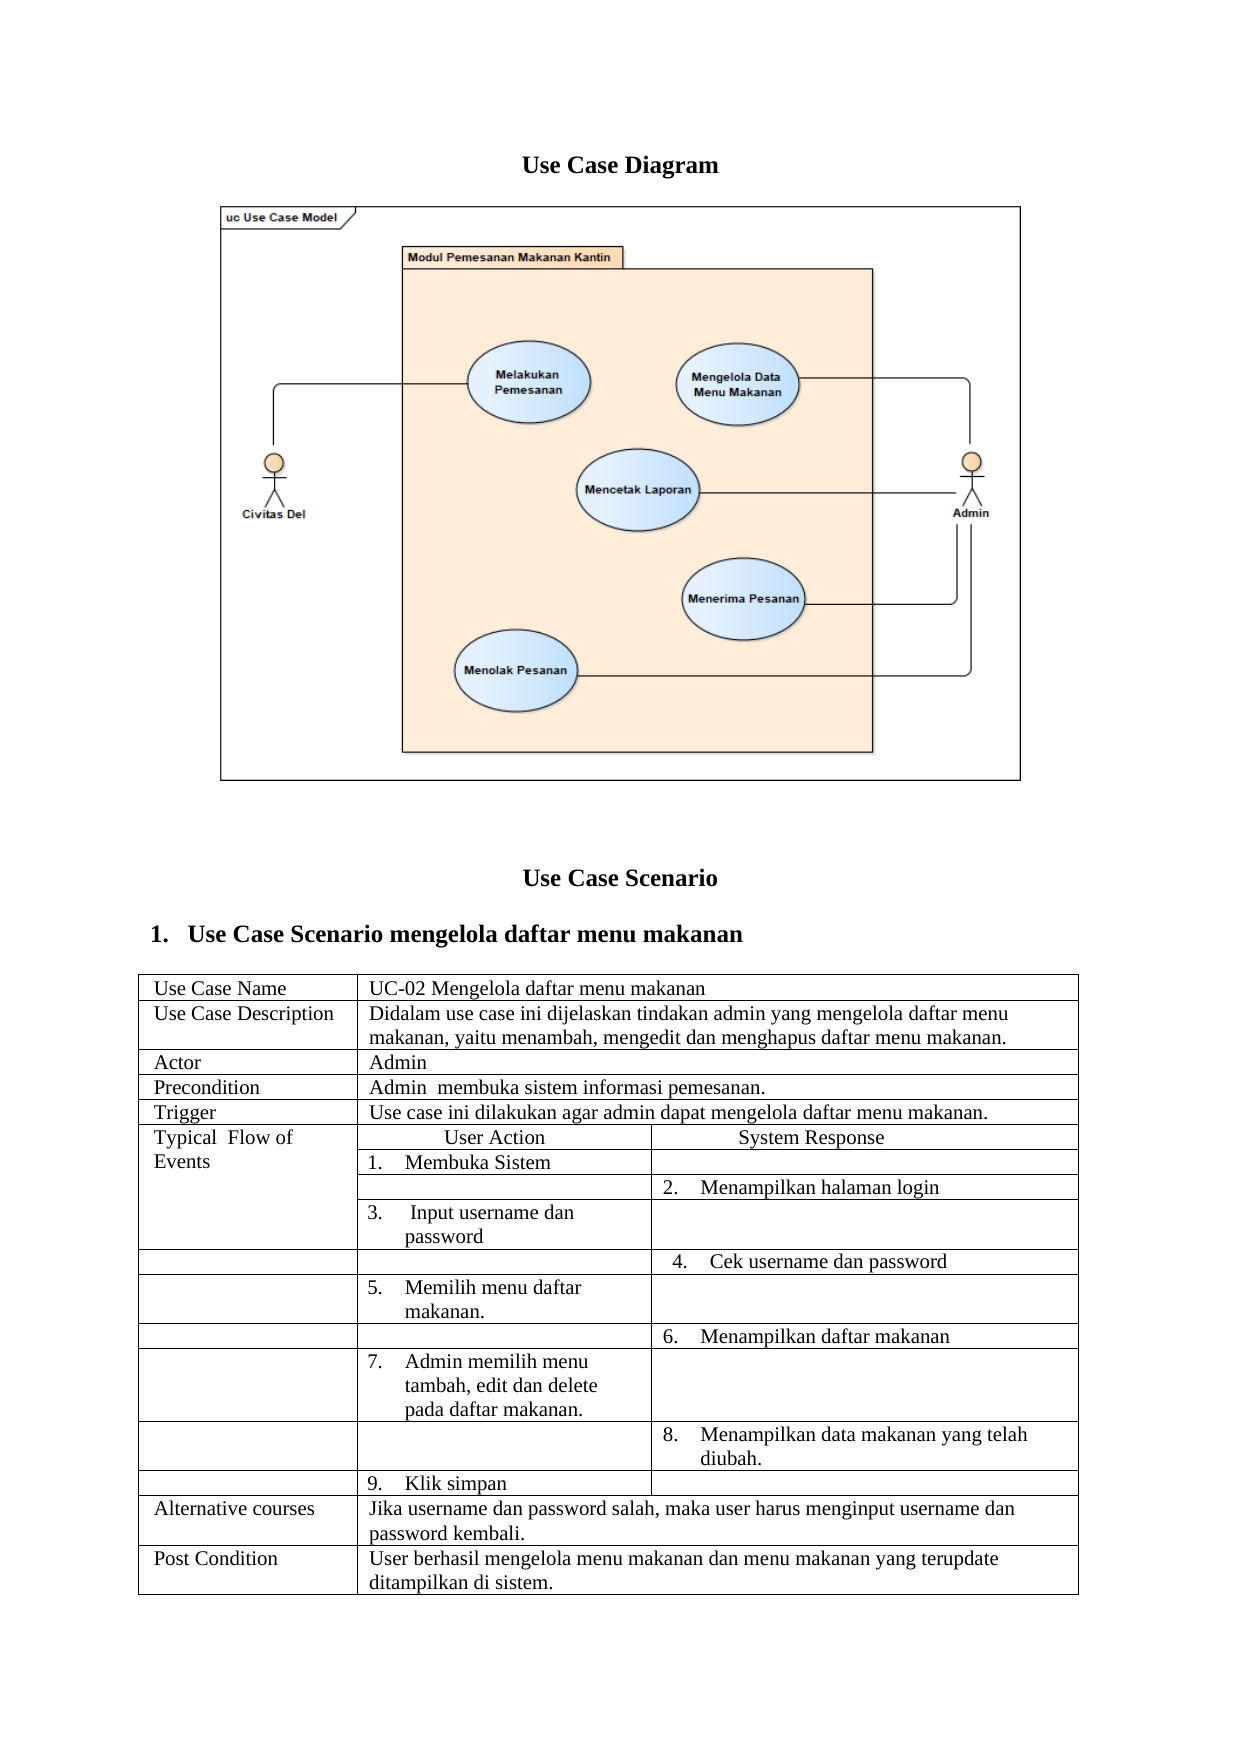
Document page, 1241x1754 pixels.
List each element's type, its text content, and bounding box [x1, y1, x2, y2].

table_cell [358, 1324, 651, 1348]
table_cell Typical Flow of Events [139, 1125, 357, 1248]
table_cell [139, 1250, 357, 1273]
text Use Case Scenario [150, 863, 1090, 892]
table_header UC-02 Mengelola daftar menu makanan [358, 975, 1078, 999]
table_header Use Case Name [139, 975, 357, 999]
table_cell [652, 1349, 1078, 1421]
table_cell Didalam use case ini dijelaskan tindakan admin yang mengelola daftar menu makanan, yaitu menambah, mengedit dan menghapus daftar menu makanan. [358, 1001, 1078, 1049]
table_cell Use Case Description [139, 1001, 357, 1049]
table_cell Post Condition [139, 1546, 357, 1594]
table_cell [652, 1200, 1078, 1248]
table_cell Use case ini dilakukan agar admin dapat mengelola daftar menu makanan. [358, 1100, 1078, 1124]
text Use Case Diagram [150, 150, 1090, 179]
table_cell [139, 1422, 357, 1470]
table_cell User berhasil mengelola menu makanan dan menu makanan yang terupdate ditampilkan di sistem. [358, 1546, 1078, 1594]
picture [219, 205, 1021, 781]
table_cell User Action [358, 1125, 651, 1149]
table_cell Menampilkan halaman login [652, 1175, 1078, 1199]
table_cell Input username dan password [358, 1200, 651, 1248]
table_cell System Response [652, 1125, 1078, 1149]
table_cell Memilih menu daftar makanan. [358, 1275, 651, 1323]
table_cell Precondition [139, 1075, 357, 1099]
table_cell [652, 1471, 1078, 1495]
table_cell Membuka Sistem [358, 1150, 651, 1174]
list Use Case Scenario mengelola daftar menu makanan [150, 919, 1090, 947]
table_cell [139, 1349, 357, 1421]
table_cell Admin [358, 1050, 1078, 1074]
table_cell [139, 1471, 357, 1495]
table_cell Trigger [139, 1100, 357, 1124]
table_cell [139, 1324, 357, 1348]
table_cell Admin membuka sistem informasi pemesanan. [358, 1075, 1078, 1099]
table_cell Menampilkan data makanan yang telah diubah. [652, 1422, 1078, 1470]
table_cell [652, 1275, 1078, 1323]
table_cell Jika username dan password salah, maka user harus menginput username dan password kembali. [358, 1496, 1078, 1544]
table_cell Admin memilih menu tambah, edit dan delete pada daftar makanan. [358, 1349, 651, 1421]
table_cell [139, 1275, 357, 1323]
table_cell [358, 1175, 651, 1199]
table_cell Cek username dan password [652, 1250, 1078, 1273]
table_cell Menampilkan daftar makanan [652, 1324, 1078, 1348]
table_cell Actor [139, 1050, 357, 1074]
table_cell [358, 1250, 651, 1273]
table_cell Klik simpan [358, 1471, 651, 1495]
table_cell [652, 1150, 1078, 1174]
table_cell Alternative courses [139, 1496, 357, 1544]
table_cell [358, 1422, 651, 1470]
